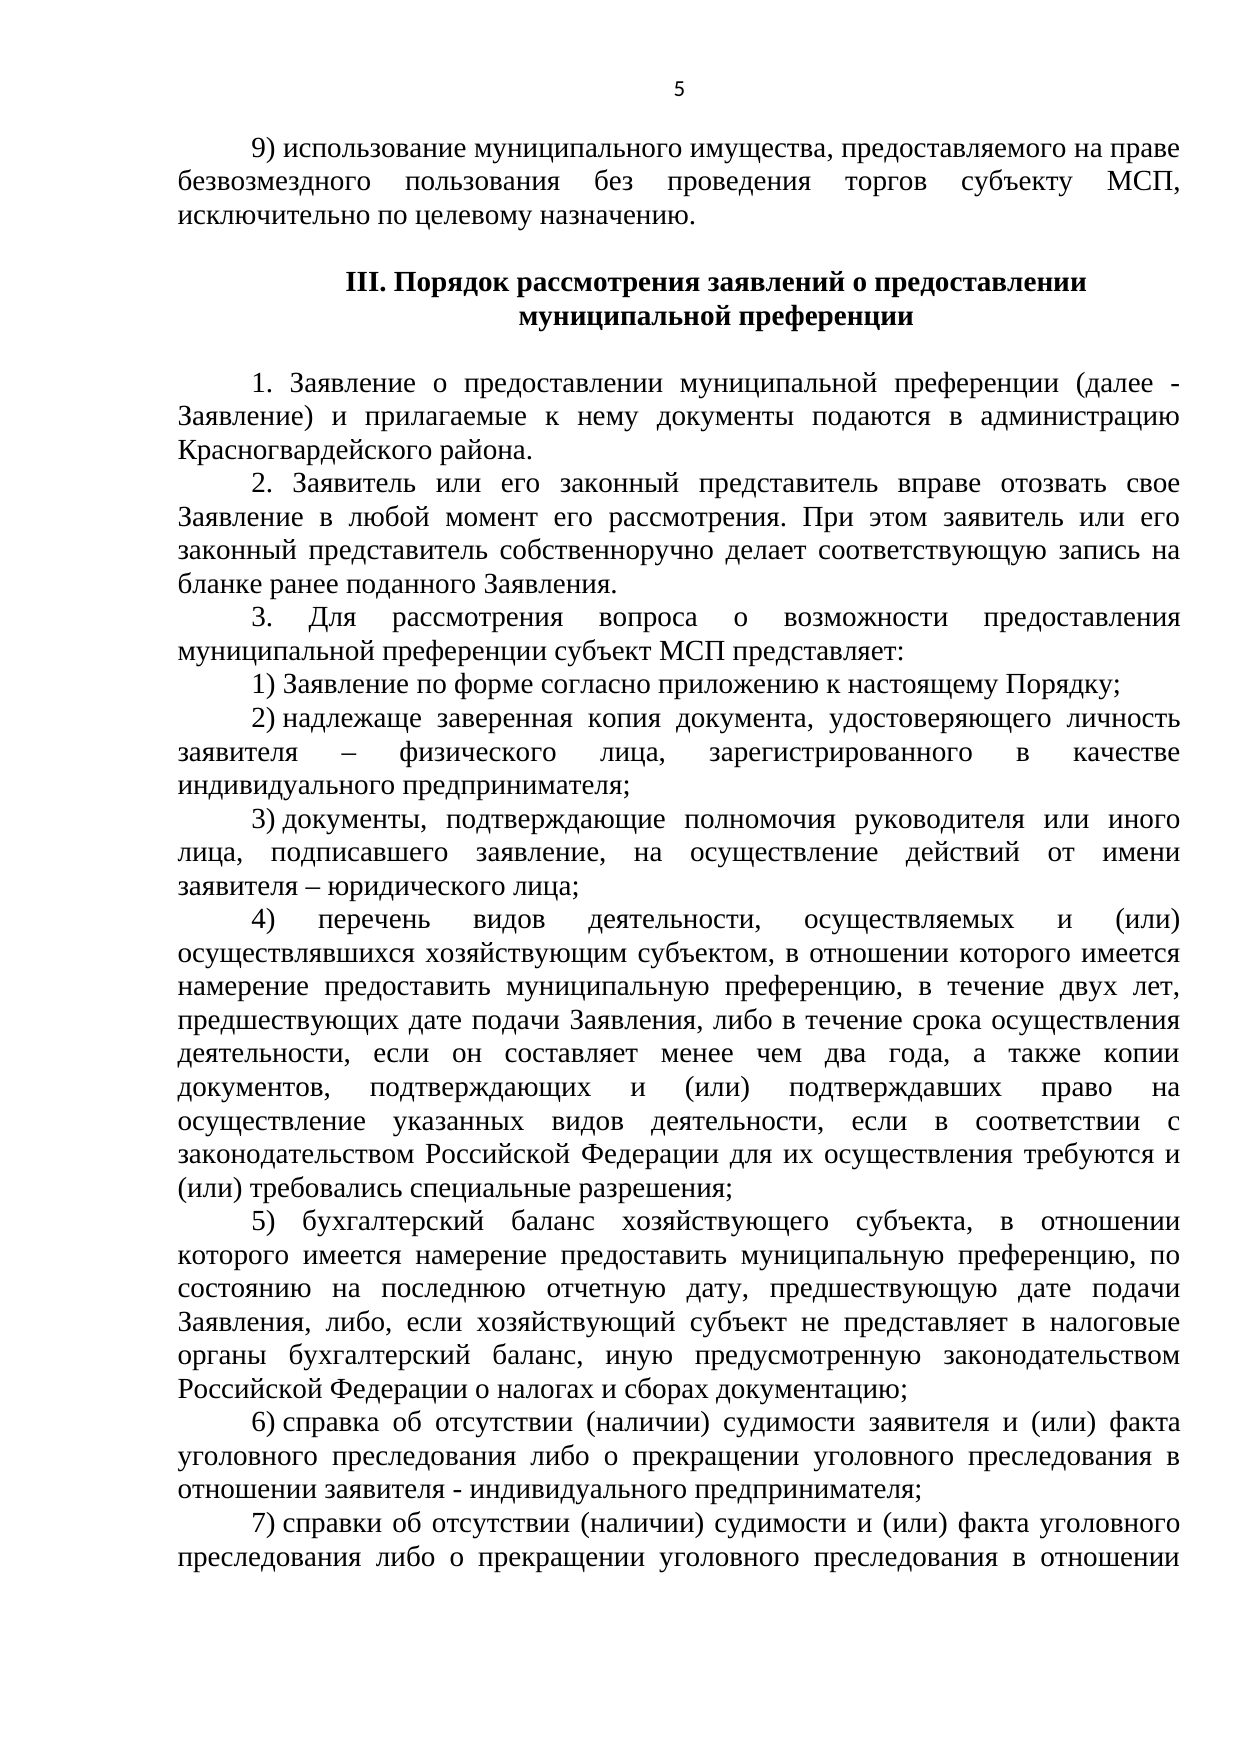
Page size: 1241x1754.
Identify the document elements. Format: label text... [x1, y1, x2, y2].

text III. Порядок рассмотрения заявлений о предоставлении [177, 264, 1181, 298]
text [177, 1505, 1181, 1572]
text 9) использование муниципального имущества, предоставляемого на праве безвозмездного пользования без проведения торгов субъекту МСП, исключительно по целевому назначению. [177, 130, 1181, 231]
text 3. Для рассмотрения вопроса о возможности предоставления муниципальной преференции субъект МСП представляет: [177, 599, 1181, 667]
text 6) справка об отсутствии (наличии) судимости заявителя и (или) факта уголовного преследования либо о прекращении уголовного преследования в отношении заявителя - индивидуального предпринимателя; [177, 1404, 1181, 1505]
text 4) перечень видов деятельности, осуществляемых и (или) осуществлявшихся хозяйствующим субъектом, в отношении которого имеется намерение предоставить муниципальную преференцию, в течение двух лет, предшествующих дате подачи Заявления, либо в течение срока осуществления деятельности, если он составляет менее чем два года, а также копии документов, подтверждающих и (или) подтверждавших право на осуществление указанных видов деятельности, если в соответствии с законодательством Российской Федерации для их осуществления требуются и (или) требовались специальные разрешения; [177, 901, 1181, 1203]
text 1. Заявление о предоставлении муниципальной преференции (далее - Заявление) и прилагаемые к нему документы подаются в администрацию Красногвардейского района. [177, 365, 1181, 465]
text 2) надлежаще заверенная копия документа, удостоверяющего личность заявителя – физического лица, зарегистрированного в качестве индивидуального предпринимателя; [177, 700, 1181, 801]
text 5) бухгалтерский баланс хозяйствующего субъекта, в отношении которого имеется намерение предоставить муниципальную преференцию, по состоянию на последнюю отчетную дату, предшествующую дате подачи Заявления, либо, если хозяйствующий субъект не представляет в налоговые органы бухгалтерский баланс, иную предусмотренную законодательством Российской Федерации о налогах и сборах документацию; [177, 1203, 1181, 1404]
text 2. Заявитель или его законный представитель вправе отозвать свое Заявление в любой момент его рассмотрения. При этом заявитель или его законный представитель собственноручно делает соответствующую запись на бланке ранее поданного Заявления. [177, 465, 1181, 599]
text муниципальной преференции [177, 298, 1181, 331]
text 1) Заявление по форме согласно приложению к настоящему Порядку; [177, 667, 1181, 700]
text 3) документы, подтверждающие полномочия руководителя или иного лица, подписавшего заявление, на осуществление действий от имени заявителя – юридического лица; [177, 801, 1181, 901]
